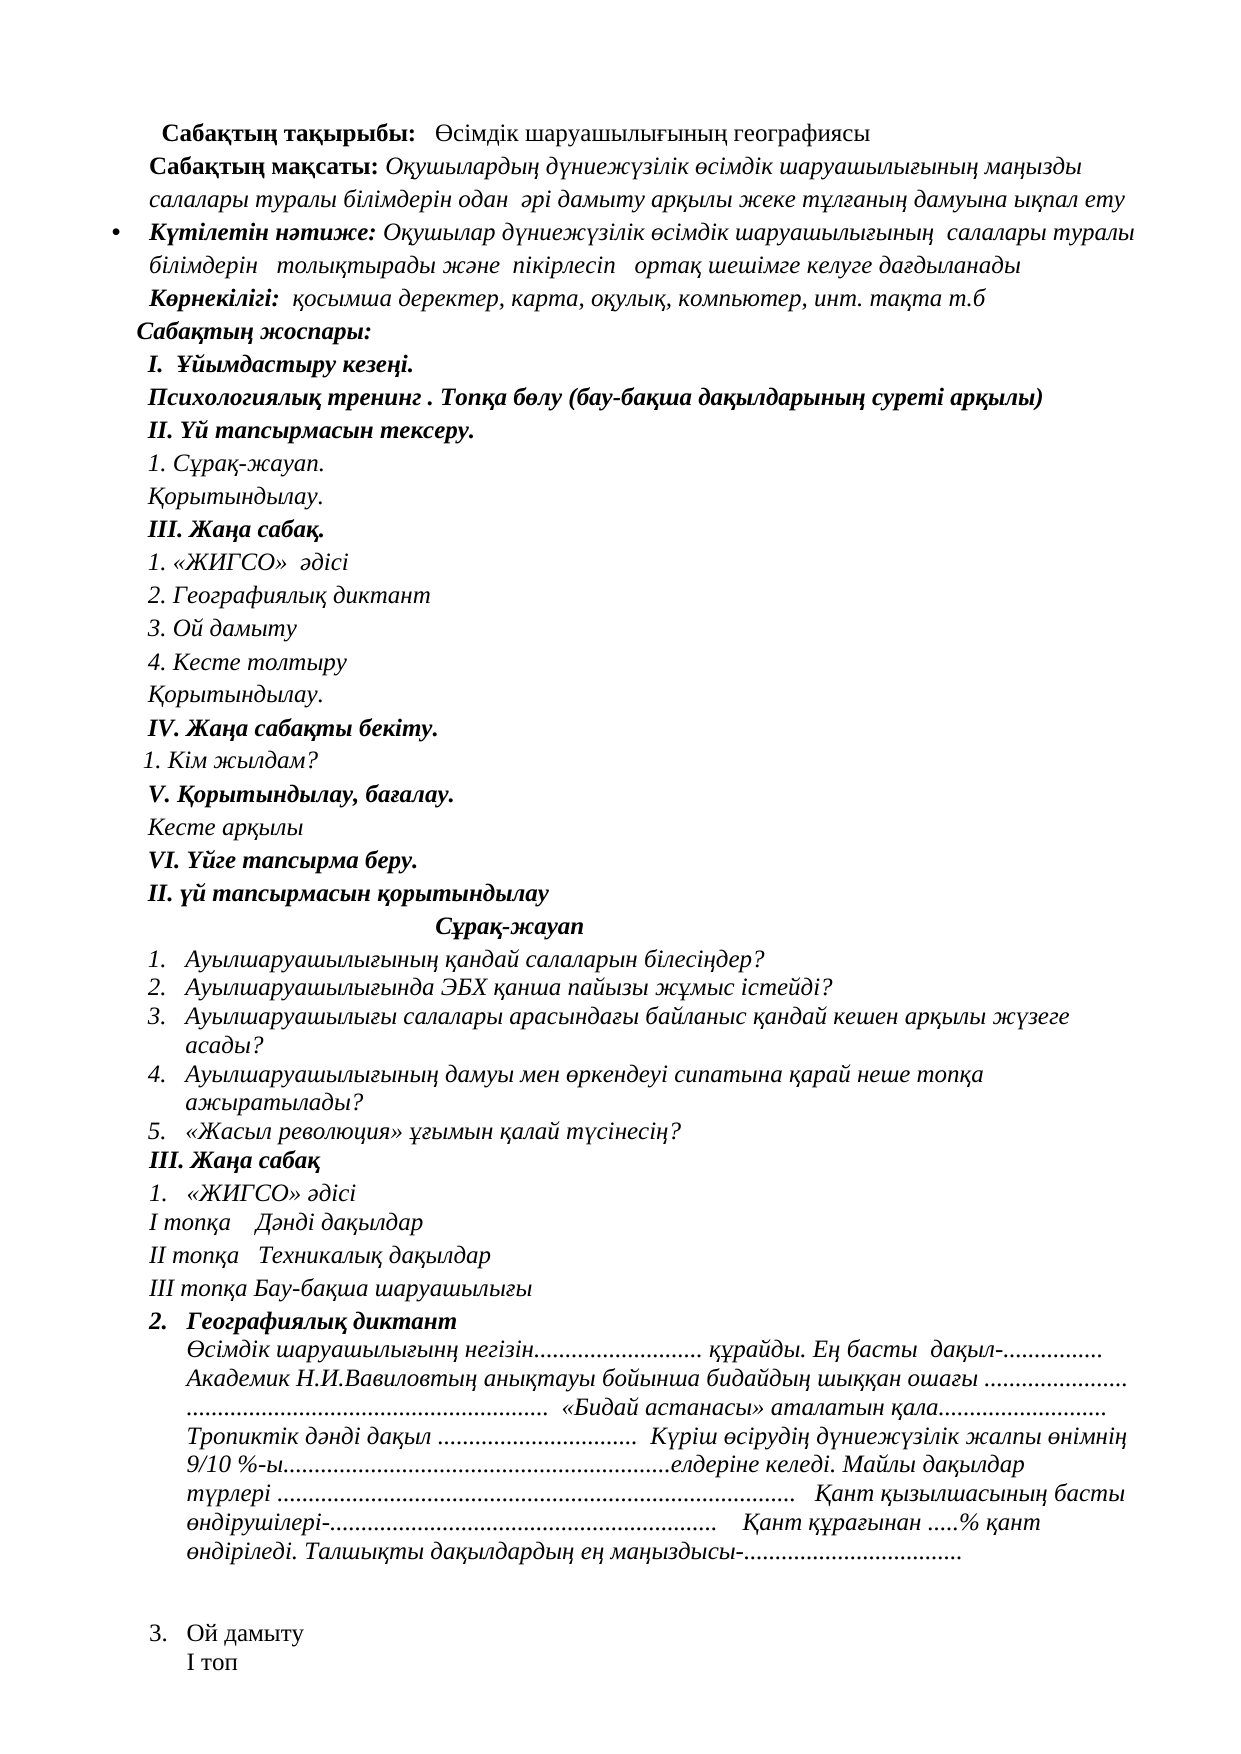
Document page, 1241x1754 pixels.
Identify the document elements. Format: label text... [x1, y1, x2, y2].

list Ой дамыту [149, 1618, 1152, 1647]
text Кесте арқылы [74, 812, 1152, 840]
text І топқа Дәнді дақылдар [149, 1207, 1152, 1236]
text 2. Географиялық диктант [74, 581, 1152, 609]
text ІІ. үй тапсырмасын қорытындылау [74, 878, 1152, 906]
list Ауылшаруашылығы салалары арасындағы байланыс қандай кешен арқылы жүзеге асады? [148, 1001, 1152, 1059]
text І. Ұйымдастыру кезеңі. [74, 349, 1152, 378]
text ІІ. Үй тапсырмасын тексеру. [74, 415, 1152, 444]
text ІІІ топқа Бау-бақша шаруашылығы [149, 1273, 1152, 1302]
list Ауылшаруашылығында ЭБХ қанша пайызы жұмыс істейді? [148, 972, 1152, 1001]
text Психологиялық тренинг . Топқа бөлу (бау-бақша дақылдарының суреті арқылы) [74, 382, 1152, 411]
list Ауылшаруашылығының дамуы мен өркендеуі сипатына қарай неше топқа ажыратылады? [148, 1059, 1152, 1116]
text ІІ топқа Техникалық дақылдар [149, 1240, 1152, 1268]
text Сабақтың жоспары: [74, 316, 1152, 345]
text 4. Кесте толтыру [74, 647, 1152, 675]
text Сұрақ-жауап [74, 911, 1152, 939]
text V. Қорытындылау, бағалау. [74, 779, 1152, 807]
list Өсімдік шаруашылығынң негізін........................... құрайды. Ең басты дақыл-................ [186, 1334, 1152, 1363]
list Ауылшаруашылығының қандай салаларын білесіңдер? [148, 944, 1152, 972]
text IV. Жаңа сабақты бекіту. [74, 713, 1152, 741]
list «Жасыл революция» ұғымын қалай түсінесің? [148, 1116, 1152, 1145]
text ІІІ. Жаңа сабақ. [74, 514, 1152, 543]
list «ЖИГСО» әдісі [149, 1178, 1152, 1207]
text Қорытындылау. [74, 481, 1152, 510]
text 3. Ой дамыту [74, 613, 1152, 642]
list Географиялық диктант [149, 1306, 1152, 1334]
list І топ [186, 1647, 1152, 1676]
list Күтілетін нәтиже: Оқушылар дүниежүзілік өсімдік шаруашылығының салалары туралы білімдерін толықтырады және пікірлесіп ортақ шешімге келуге дағдыланады [111, 217, 1152, 279]
list Тропиктік дәнді дақыл ................................ Күріш өсірудің дүниежүзілік жалпы өнімнің 9/10 %-ы..............................................................елдеріне келеді. Майлы дақылдар түрлері ................................................................................... Қант қызылшасының басты өндірушілері-.............................................................. Қант құрағынан .....% қант өндіріледі. Талшықты дақылдардың ең маңыздысы-................................... [186, 1421, 1152, 1564]
text Көрнекілігі: қосымша деректер, карта, оқулық, компьютер, инт. тақта т.б [149, 283, 1152, 312]
list .......................................................... «Бидай астанасы» аталатын қала........................... [186, 1392, 1152, 1421]
text 1. Кім жылдам? [74, 746, 1152, 774]
list Академик Н.И.Вавиловтың анықтауы бойынша бидайдың шыққан ошағы ....................... [186, 1363, 1152, 1392]
text VІ. Үйге тапсырма беру. [74, 845, 1152, 873]
text ІІІ. Жаңа сабақ [149, 1145, 1152, 1174]
text Қорытындылау. [74, 679, 1152, 708]
text 1. «ЖИГСО» әдісі [74, 547, 1152, 576]
text салалары туралы білімдерін одан әрі дамыту арқылы жеке тұлғаның дамуына ықпал ету [149, 184, 1152, 213]
text Сабақтың мақсаты: Оқушылардың дүниежүзілік өсімдік шаруашылығының маңызды [111, 151, 1152, 180]
text 1. Сұрақ-жауап. [74, 448, 1152, 477]
text Сабақтың тақырыбы: Өсімдік шаруашылығының географиясы [74, 118, 1152, 147]
